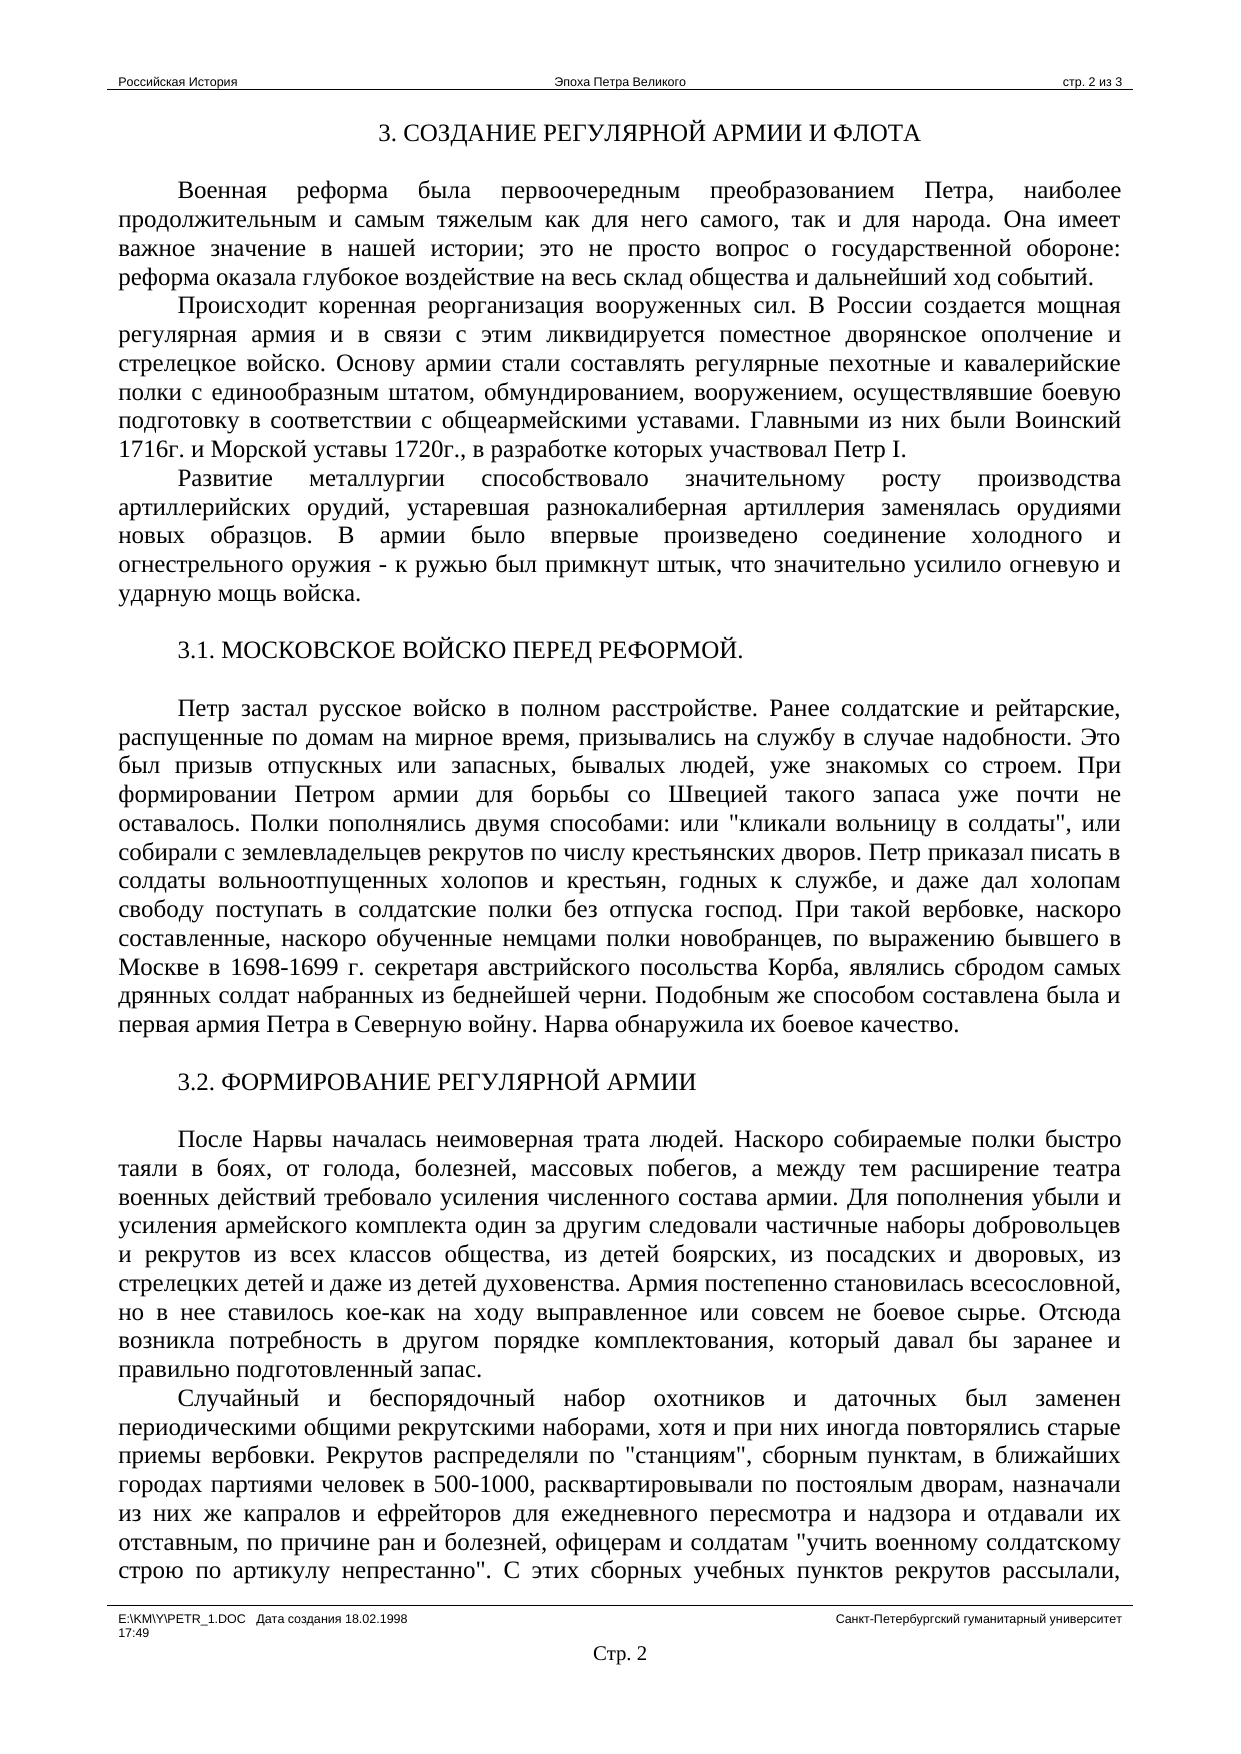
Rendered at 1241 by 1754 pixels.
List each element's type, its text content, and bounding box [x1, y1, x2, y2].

text Петр застал русское войско в полном расстройстве. Ранее солдатские и рейтарские, распущенные по домам на мирное время, призывались на службу в случае надобности. Это был призыв отпускных или запасных, бывалых людей, уже знакомых со строем. При формировании Петром армии для борьбы со Швецией такого запаса уже почти не оставалось. Полки пополнялись двумя способами: или "кликали вольницу в солдаты", или собирали с землевладельцев рекрутов по числу крестьянских дворов. Петр приказал писать в солдаты вольноотпущенных холопов и крестьян, годных к службе, и даже дал холопам свободу поступать в солдатские полки без отпуска господ. При такой вербовке, наскоро составленные, наскоро обученные немцами полки новобранцев, по выражению бывшего в Москве в 1698-1699 г. секретаря австрийского посольства Корба, являлись сбродом самых дрянных солдат набранных из беднейшей черни. Подобным же способом составлена была и первая армия Петра в Северную войну. Нарва обнаружила их боевое качество. [118, 693, 1122, 1038]
text 3. СОЗДАНИЕ РЕГУЛЯРНОЙ АРМИИ И ФЛОТА [118, 118, 1122, 147]
text 3.1. МОСКОВСКОЕ ВОЙСКО ПЕРЕД РЕФОРМОЙ. [118, 636, 1122, 664]
text 3.2. ФОРМИРОВАНИЕ РЕГУЛЯРНОЙ АРМИИ [118, 1067, 1122, 1096]
text Происходит коренная реорганизация вооруженных сил. В России создается мощная регулярная армия и в связи с этим ликвидируется поместное дворянское ополчение и стрелецкое войско. Основу армии стали составлять регулярные пехотные и кавалерийские полки с единообразным штатом, обмундированием, вооружением, осуществлявшие боевую подготовку в соответствии с общеармейскими уставами. Главными из них были Воинский 1716г. и Морской уставы 1720г., в разработке которых участвовал Петр I. [118, 291, 1122, 463]
text После Нарвы началась неимоверная трата людей. Наскоро собираемые полки быстро таяли в боях, от голода, болезней, массовых побегов, а между тем расширение театра военных действий требовало усиления численного состава армии. Для пополнения убыли и усиления армейского комплекта один за другим следовали частичные наборы добровольцев и рекрутов из всех классов общества, из детей боярских, из посадских и дворовых, из стрелецких детей и даже из детей духовенства. Армия постепенно становилась всесословной, но в нее ставилось кое-как на ходу выправленное или совсем не боевое сырье. Отсюда возникла потребность в другом порядке комплектования, который давал бы заранее и правильно подготовленный запас. [118, 1124, 1122, 1383]
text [118, 1383, 1122, 1584]
text Военная реформа была первоочередным преобразованием Петра, наиболее продолжительным и самым тяжелым как для него самого, так и для народа. Она имеет важное значение в нашей истории; это не просто вопрос о государственной обороне: реформа оказала глубокое воздействие на весь склад общества и дальнейший ход событий. [118, 176, 1122, 291]
text Развитие металлургии способствовало значительному росту производства артиллерийских орудий, устаревшая разнокалиберная артиллерия заменялась орудиями новых образцов. В армии было впервые произведено соединение холодного и огнестрельного оружия - к ружью был примкнут штык, что значительно усилило огневую и ударную мощь войска. [118, 463, 1122, 607]
